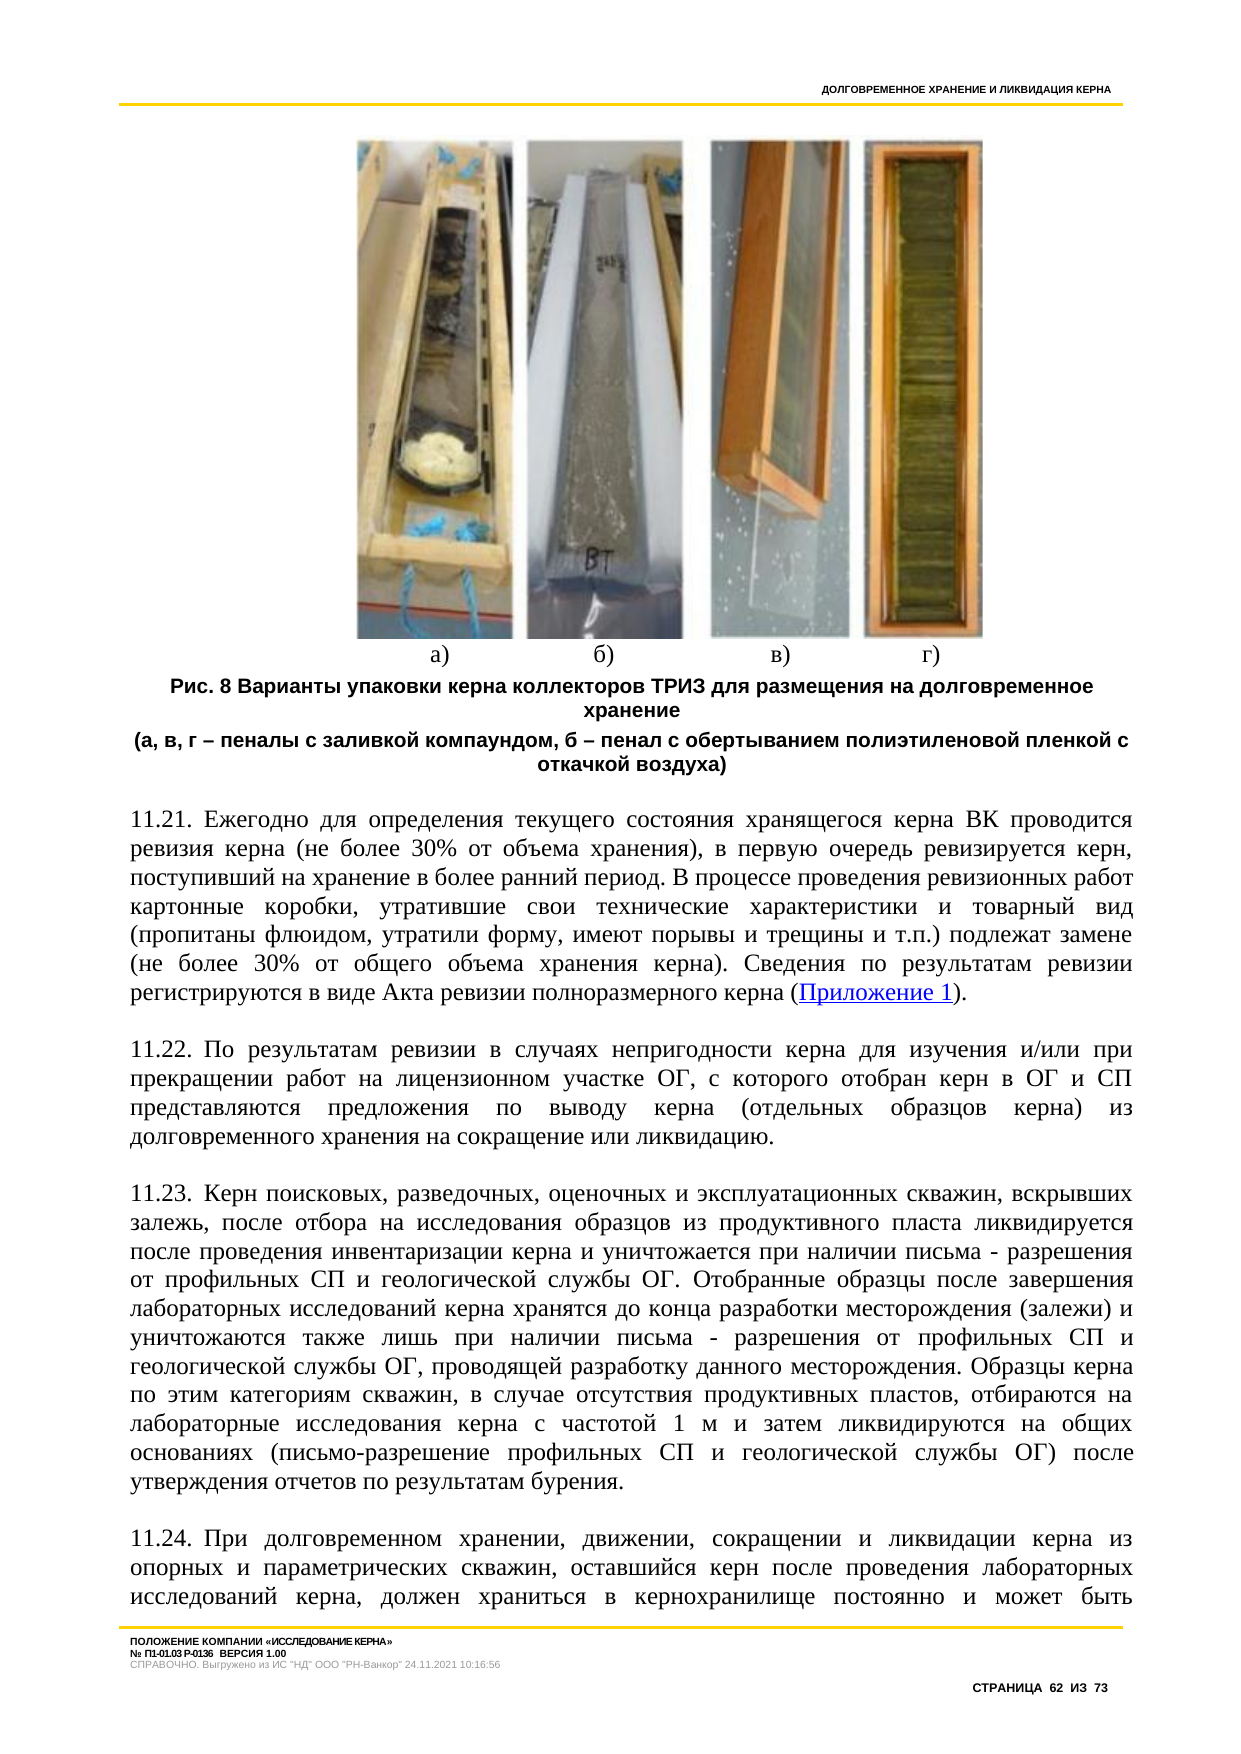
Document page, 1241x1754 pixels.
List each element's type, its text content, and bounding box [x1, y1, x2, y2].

text 11.23. Керн поисковых, разведочных, оценочных и эксплуатационных скважин, вскрывших залежь, после отбора на исследования образцов из продуктивного пласта ликвидируется после проведения инвентаризации керна и уничтожается при наличии письма - разрешения от профильных СП и геологической службы ОГ. Отобранные образцы после завершения лабораторных исследований керна хранятся до конца разработки месторождения (залежи) и уничтожаются также лишь при наличии письма - разрешения от профильных СП и геологической службы ОГ, проводящей разработку данного месторождения. Образцы керна по этим категориям скважин, в случае отсутствия продуктивных пластов, отбираются на лабораторные исследования керна с частотой 1 м и затем ликвидируются на общих основаниях (письмо-разрешение профильных СП и геологической службы ОГ) после утверждения отчетов по результатам бурения. [130, 1178, 1134, 1494]
text 11.21. Ежегодно для определения текущего состояния хранящегося керна ВК проводится ревизия керна (не более 30% от объема хранения), в первую очередь ревизируется керн, поступивший на хранение в более ранний период. В процессе проведения ревизионных работ картонные коробки, утратившие свои технические характеристики и товарный вид (пропитаны флюидом, утратили форму, имеют порывы и трещины и т.п.) подлежат замене (не более 30% от общего объема хранения керна). Сведения по результатам ревизии регистрируются в виде Акта ревизии полноразмерного керна (Приложение 1). [130, 804, 1134, 1006]
text 11.22. По результатам ревизии в случаях непригодности керна для изучения и/или при прекращении работ на лицензионном участке ОГ, с которого отобран керн в ОГ и СП представляются предложения по выводу керна (отдельных образцов керна) из долговременного хранения на сокращение или ликвидацию. [130, 1034, 1134, 1149]
text (а, в, г – пеналы с заливкой компаундом, б – пенал с обертыванием полиэтиленовой пленкой с откачкой воздуха) [130, 728, 1134, 776]
text а) б) в) г) [130, 639, 1134, 667]
picture [356, 135, 983, 639]
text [130, 1523, 1134, 1609]
